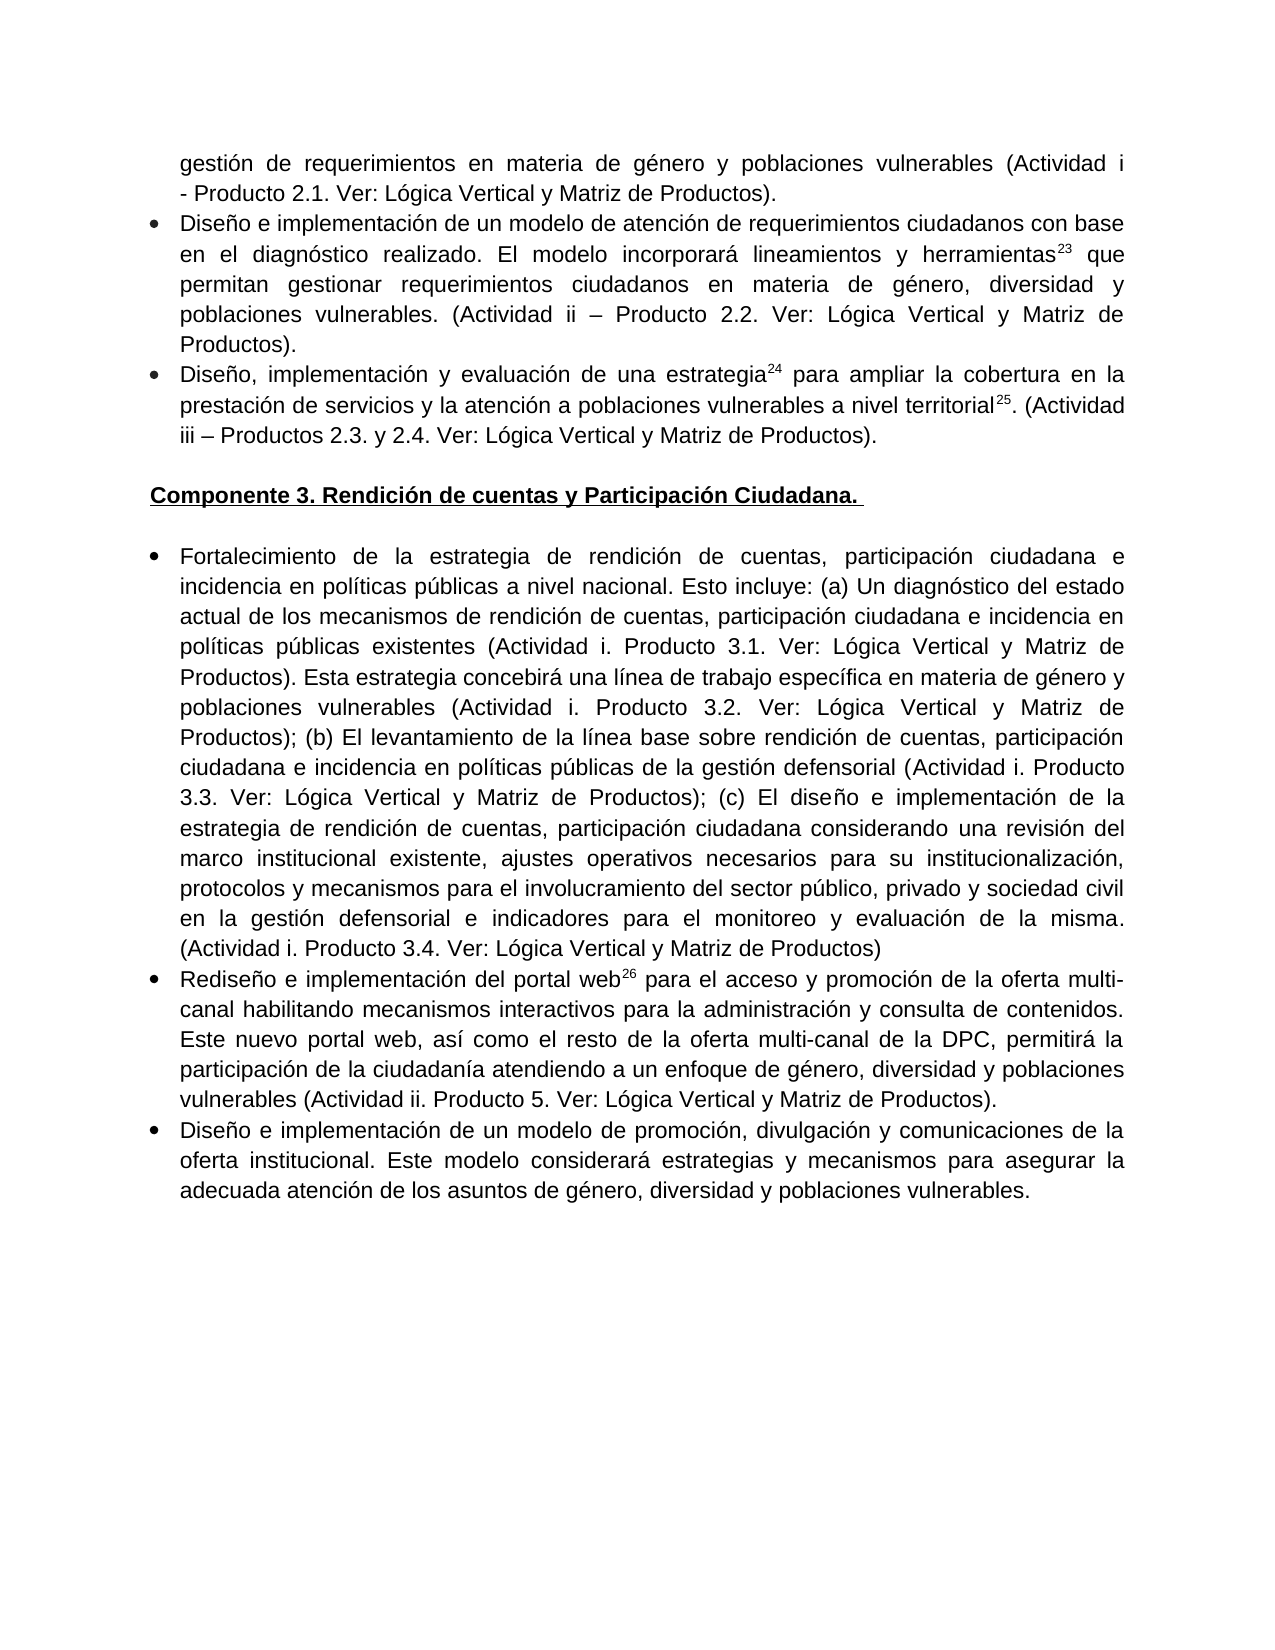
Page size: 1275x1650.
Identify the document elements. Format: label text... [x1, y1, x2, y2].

list Rediseño e implementación del portal web para el acceso y promoción de la oferta multi-canal habilitando mecanismos interactivos para la administración y consulta de contenidos. Este nuevo portal web, así como el resto de la oferta multi-canal de la DPC, permitirá la participación de la ciudadanía atendiendo a un enfoque de género, diversidad y poblaciones vulnerables (Actividad ii. Producto 5. Ver: Lógica Vertical y Matriz de Productos). [150, 966, 1125, 1113]
list Fortalecimiento de la estrategia de rendición de cuentas, participación ciudadana e incidencia en políticas públicas a nivel nacional. Esto incluye: (a) Un diagnóstico del estado actual de los mecanismos de rendición de cuentas, participación ciudadana e incidencia en políticas públicas existentes (Actividad i. Producto 3.1. Ver: Lógica Vertical y Matriz de Productos). Esta estrategia concebirá una línea de trabajo específica en materia de género y poblaciones vulnerables (Actividad i. Producto 3.2. Ver: Lógica Vertical y Matriz de Productos); (b) El levantamiento de la línea base sobre rendición de cuentas, participación ciudadana e incidencia en políticas públicas de la gestión defensorial (Actividad i. Producto 3.3. Ver: Lógica Vertical y Matriz de Productos); (c) El diseño e implementación de la estrategia de rendición de cuentas, participación ciudadana considerando una revisión del marco institucional existente, ajustes operativos necesarios para su institucionalización, protocolos y mecanismos para el involucramiento del sector público, privado y sociedad civil en la gestión defensorial e indicadores para el monitoreo y evaluación de la misma. (Actividad i. Producto 3.4. Ver: Lógica Vertical y Matriz de Productos) [150, 543, 1125, 962]
list Diseño, implementación y evaluación de una estrategia para ampliar la cobertura en la prestación de servicios y la atención a poblaciones vulnerables a nivel territorial. (Actividad iii – Productos 2.3. y 2.4. Ver: Lógica Vertical y Matriz de Productos). [150, 361, 1125, 448]
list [150, 150, 1125, 207]
text Componente 3. Rendición de cuentas y Participación Ciudadana. [150, 482, 1125, 509]
list Diseño e implementación de un modelo de promoción, divulgación y comunicaciones de la oferta institucional. Este modelo considerará estrategias y mecanismos para asegurar la adecuada atención de los asuntos de género, diversidad y poblaciones vulnerables. [150, 1117, 1125, 1203]
list Diseño e implementación de un modelo de atención de requerimientos ciudadanos con base en el diagnóstico realizado. El modelo incorporará lineamientos y herramientas que permitan gestionar requerimientos ciudadanos en materia de género, diversidad y poblaciones vulnerables. (Actividad ii – Producto 2.2. Ver: Lógica Vertical y Matriz de Productos). [150, 210, 1125, 358]
